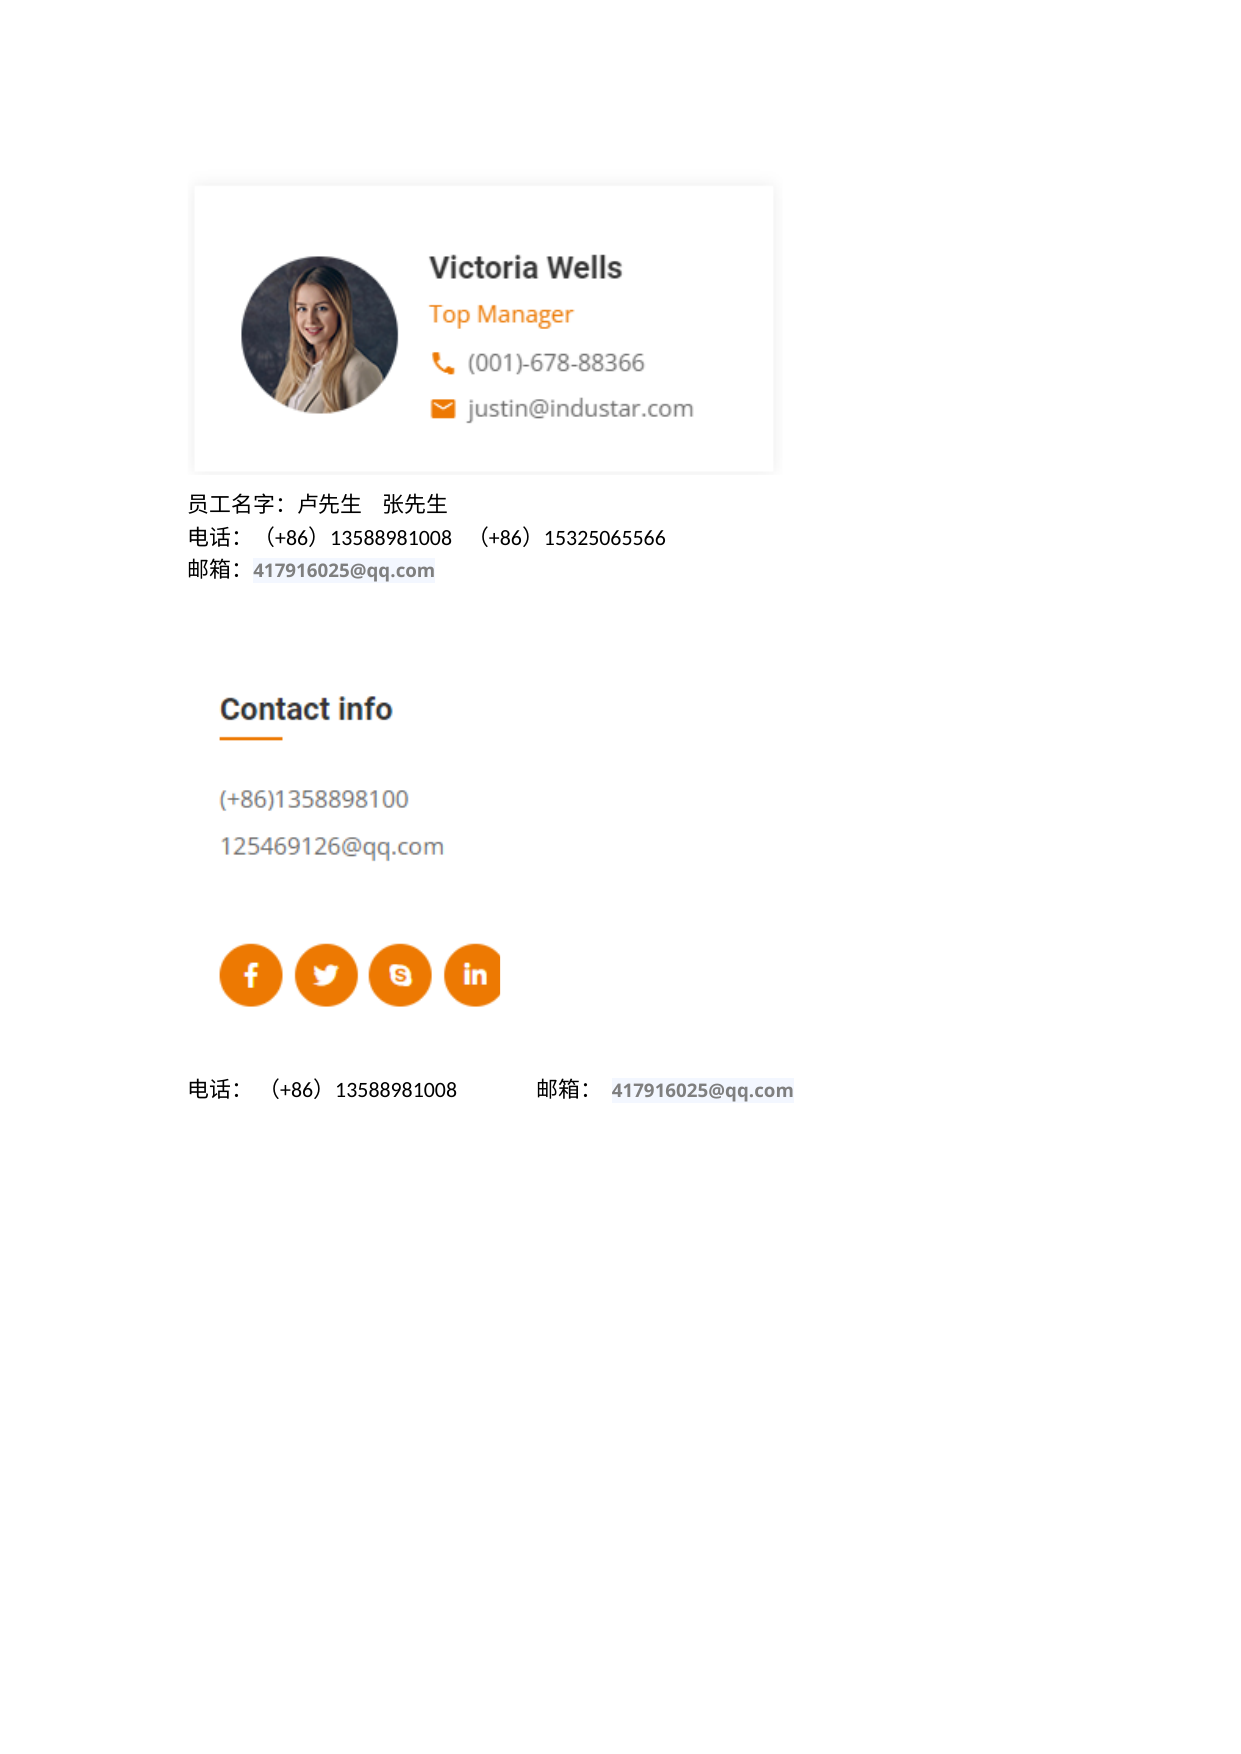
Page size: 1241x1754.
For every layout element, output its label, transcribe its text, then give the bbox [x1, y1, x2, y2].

text 邮箱：417916025@qq.com [187, 552, 1053, 584]
text 电话： （+86）13588981008 邮箱： 417916025@qq.com [187, 1072, 1053, 1104]
picture [187, 162, 783, 475]
text 电话：（+86）13588981008 （+86）15325065566 [187, 519, 1053, 552]
picture [187, 682, 501, 1046]
text 员工名字：卢先生 张先生 [187, 487, 1053, 519]
